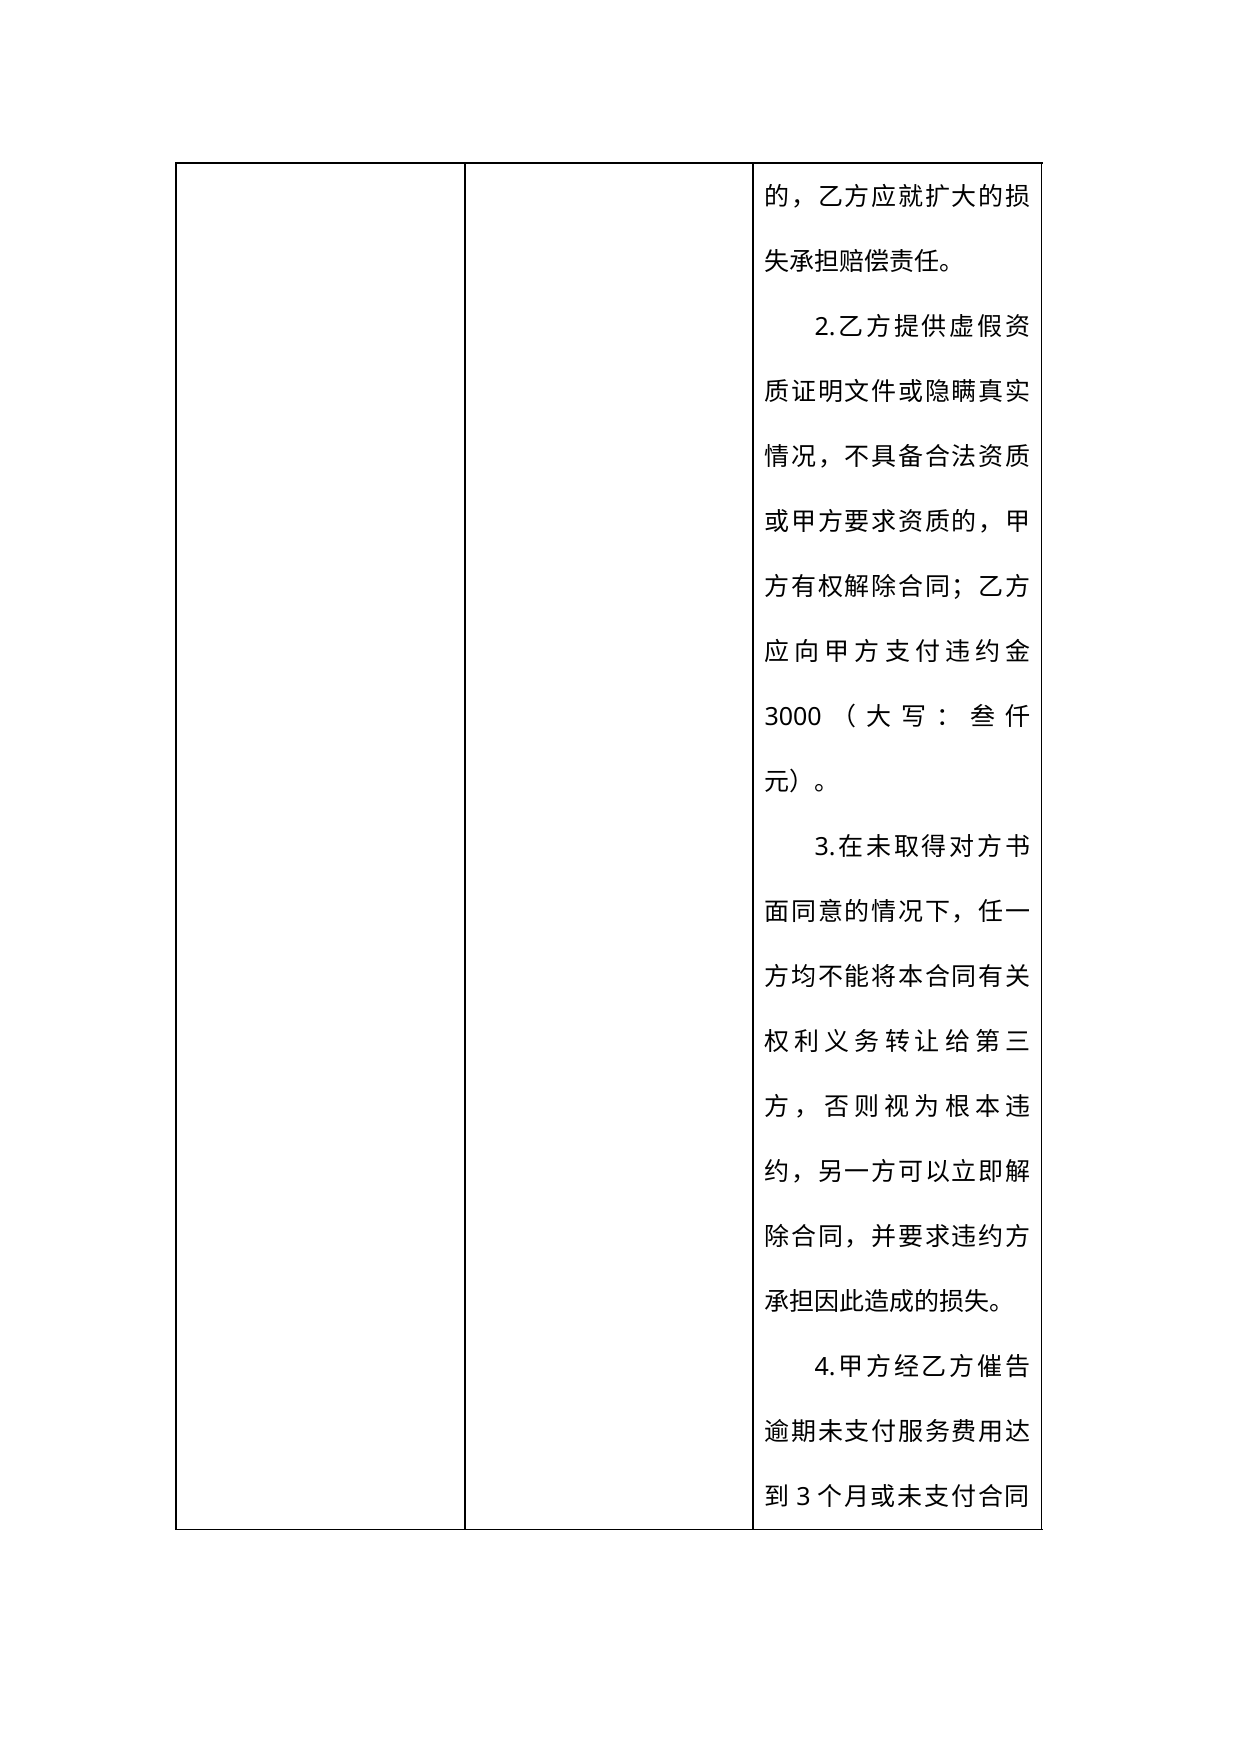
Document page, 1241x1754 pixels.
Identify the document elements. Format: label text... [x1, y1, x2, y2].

table_cell [466, 164, 752, 1528]
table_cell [754, 164, 1041, 1528]
table_cell 1 [177, 164, 464, 1528]
